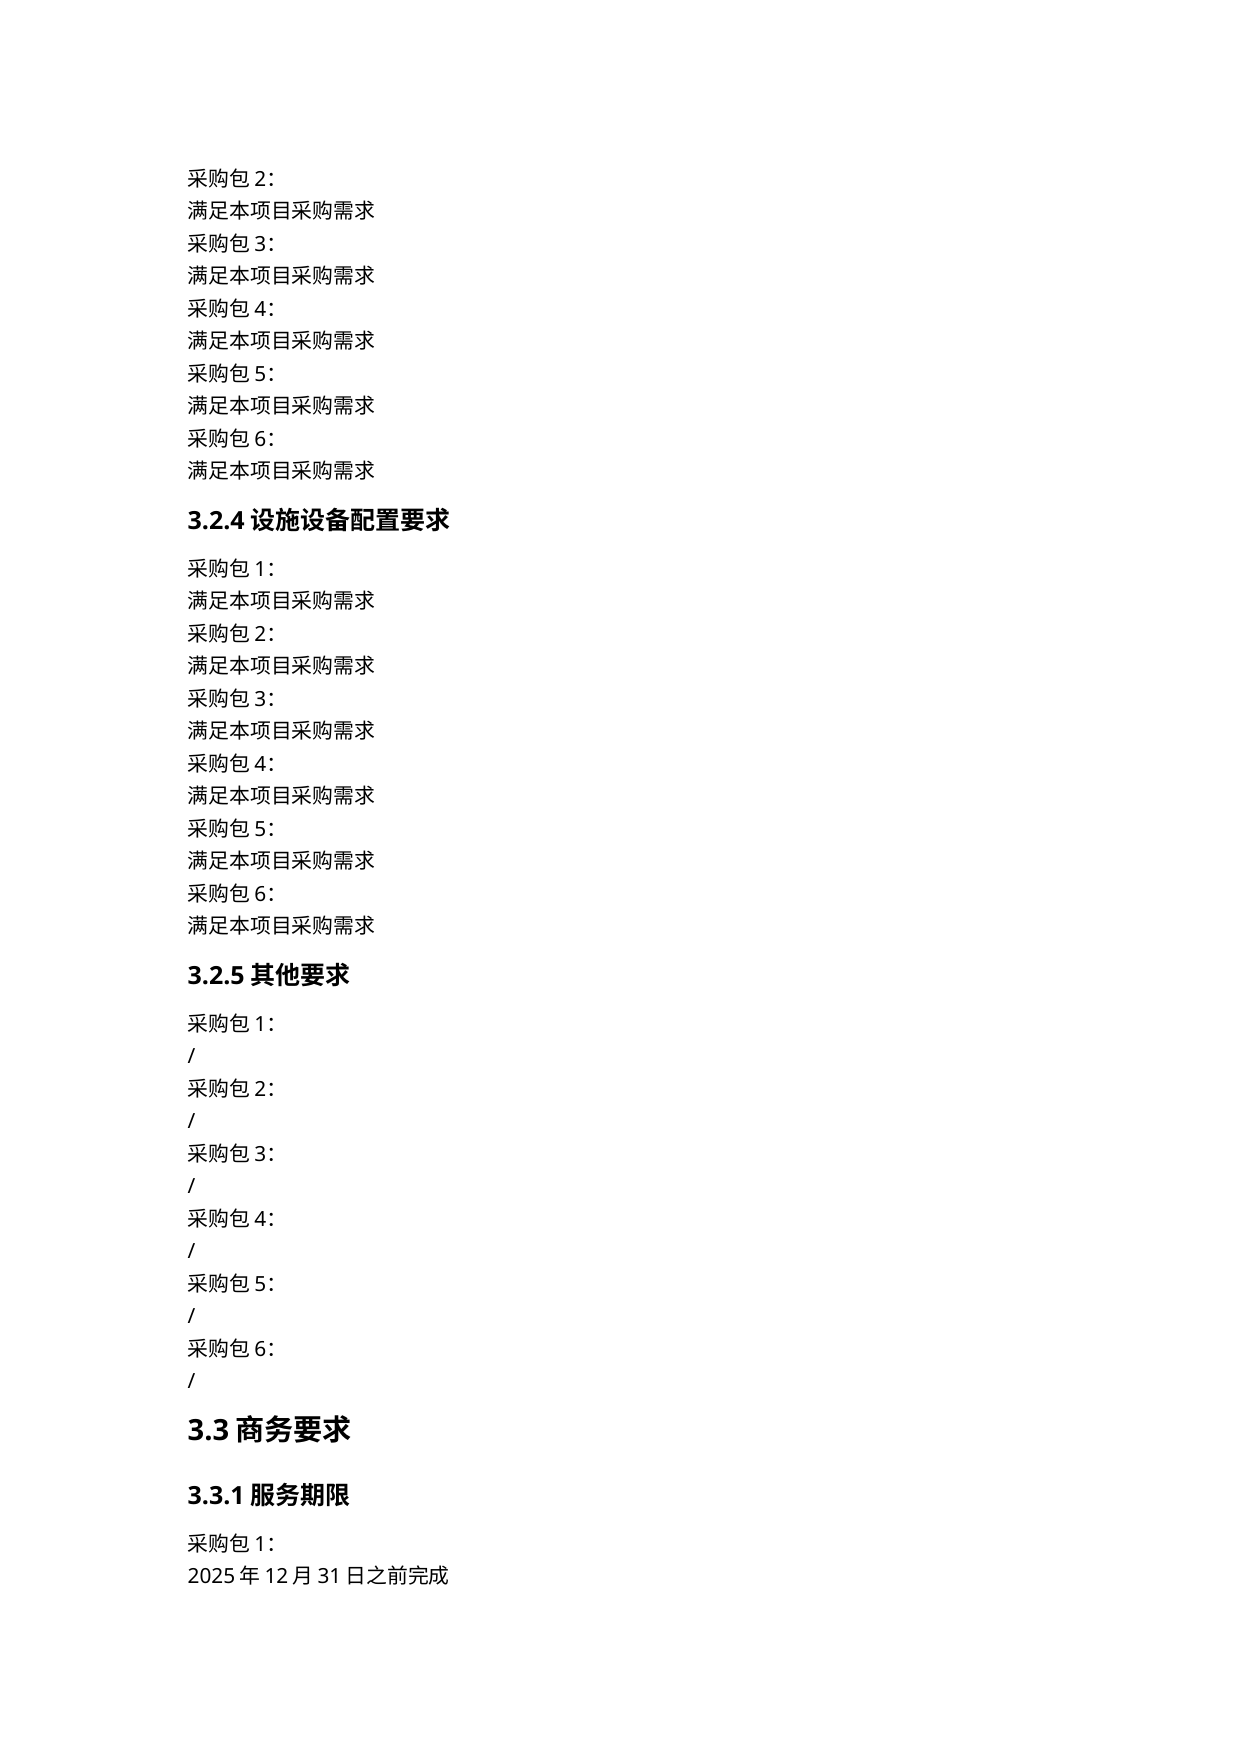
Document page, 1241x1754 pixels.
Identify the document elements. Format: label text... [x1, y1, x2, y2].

text 满足本项目采购需求 [187, 714, 1053, 747]
text 采购包3： [187, 682, 1053, 714]
text 满足本项目采购需求 [187, 649, 1053, 682]
text / [187, 1234, 1053, 1267]
text 采购包4： [187, 1202, 1053, 1234]
text 采购包6： [187, 422, 1053, 454]
text 3.3.1服务期限 [187, 1462, 1053, 1527]
text / [187, 1104, 1053, 1137]
text 满足本项目采购需求 [187, 259, 1053, 292]
text 采购包4： [187, 747, 1053, 779]
text 3.2.5其他要求 [187, 942, 1053, 1007]
text 满足本项目采购需求 [187, 324, 1053, 357]
text 3.3商务要求 [187, 1397, 1053, 1462]
text 满足本项目采购需求 [187, 844, 1053, 877]
text 采购包1： [187, 1007, 1053, 1039]
text 采购包3： [187, 1137, 1053, 1169]
text 采购包5： [187, 1267, 1053, 1299]
text 采购包2： [187, 1072, 1053, 1104]
text / [187, 1169, 1053, 1202]
text 采购包3： [187, 227, 1053, 259]
text 满足本项目采购需求 [187, 454, 1053, 487]
text 采购包2： [187, 617, 1053, 649]
text 采购包6： [187, 877, 1053, 909]
text / [187, 1364, 1053, 1397]
text 满足本项目采购需求 [187, 389, 1053, 422]
text 满足本项目采购需求 [187, 909, 1053, 942]
text 采购包1： [187, 1527, 1053, 1559]
text 满足本项目采购需求 [187, 194, 1053, 227]
text 采购包5： [187, 812, 1053, 844]
text 采购包6： [187, 1332, 1053, 1364]
text 3.2.4设施设备配置要求 [187, 487, 1053, 552]
text 采购包1： [187, 552, 1053, 584]
text 满足本项目采购需求 [187, 779, 1053, 812]
text 采购包2： [187, 162, 1053, 194]
text 满足本项目采购需求 [187, 584, 1053, 617]
text 采购包4： [187, 292, 1053, 324]
text 采购包5： [187, 357, 1053, 389]
text / [187, 1299, 1053, 1332]
text 2025年12月31日之前完成 [187, 1559, 1053, 1592]
text / [187, 1039, 1053, 1072]
